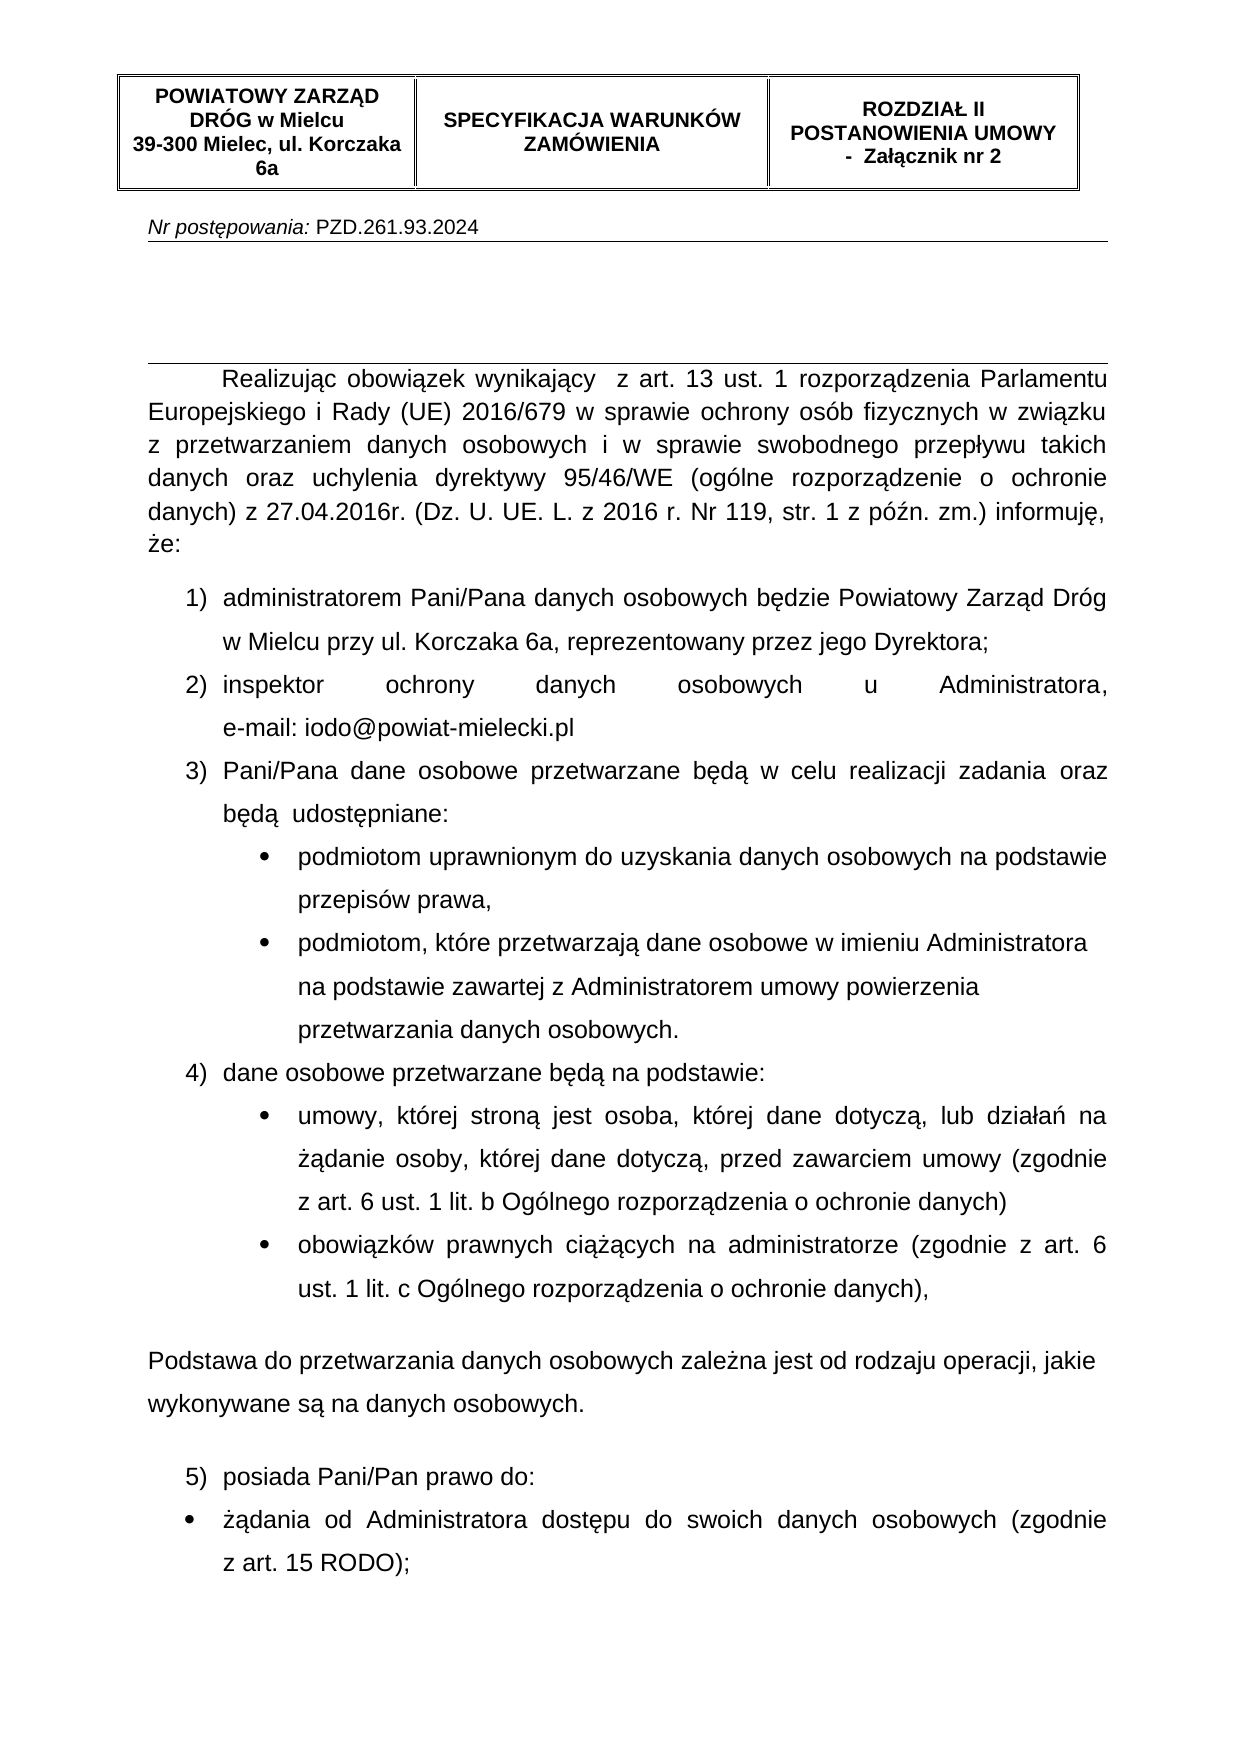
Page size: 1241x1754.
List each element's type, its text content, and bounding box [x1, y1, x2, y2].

text Podstawa do przetwarzania danych osobowych zależna jest od rodzaju operacji, jakie wykonywane są na danych osobowych. [148, 1346, 1108, 1418]
list podmiotom uprawnionym do uzyskania danych osobowych na podstawie przepisów prawa, [260, 842, 1108, 914]
list administratorem Pani/Pana danych osobowych będzie Powiatowy Zarząd Dróg w Mielcu przy ul. Korczaka 6a, reprezentowany przez jego Dyrektora; [185, 583, 1108, 655]
list żądania od Administratora dostępu do swoich danych osobowych (zgodnie z art. 15 RODO); [185, 1504, 1108, 1577]
text Realizując obowiązek wynikający z art. 13 ust. 1 rozporządzenia Parlamentu Europejskiego i Rady (UE) 2016/679 w sprawie ochrony osób fizycznych w związku z przetwarzaniem danych osobowych i w sprawie swobodnego przepływu takich danych oraz uchylenia dyrektywy 95/46/WE (ogólne rozporządzenie o ochronie danych) z 27.04.2016r. (Dz. U. UE. L. z 2016 r. Nr 119, str. 1 z późn. zm.) informuję, że: [148, 364, 1108, 558]
list dane osobowe przetwarzane będą na podstawie: [185, 1058, 1108, 1087]
list posiada Pani/Pan prawo do: [185, 1461, 1108, 1490]
list obowiązków prawnych ciążących na administratorze (zgodnie z art. 6 ust. 1 lit. c Ogólnego rozporządzenia o ochronie danych), [260, 1231, 1108, 1302]
list podmiotom, które przetwarzają dane osobowe w imieniu Administratora na podstawie zawartej z Administratorem umowy powierzenia przetwarzania danych osobowych. [260, 928, 1108, 1043]
list inspektor ochrony danych osobowych u Administratora, e-mail: iodo@powiat-mielecki.pl [185, 669, 1108, 741]
list umowy, której stroną jest osoba, której dane dotyczą, lub działań na żądanie osoby, której dane dotyczą, przed zawarciem umowy (zgodnie z art. 6 ust. 1 lit. b Ogólnego rozporządzenia o ochronie danych) [260, 1101, 1108, 1216]
list Pani/Pana dane osobowe przetwarzane będą w celu realizacji zadania oraz będą udostępniane: [185, 756, 1108, 828]
